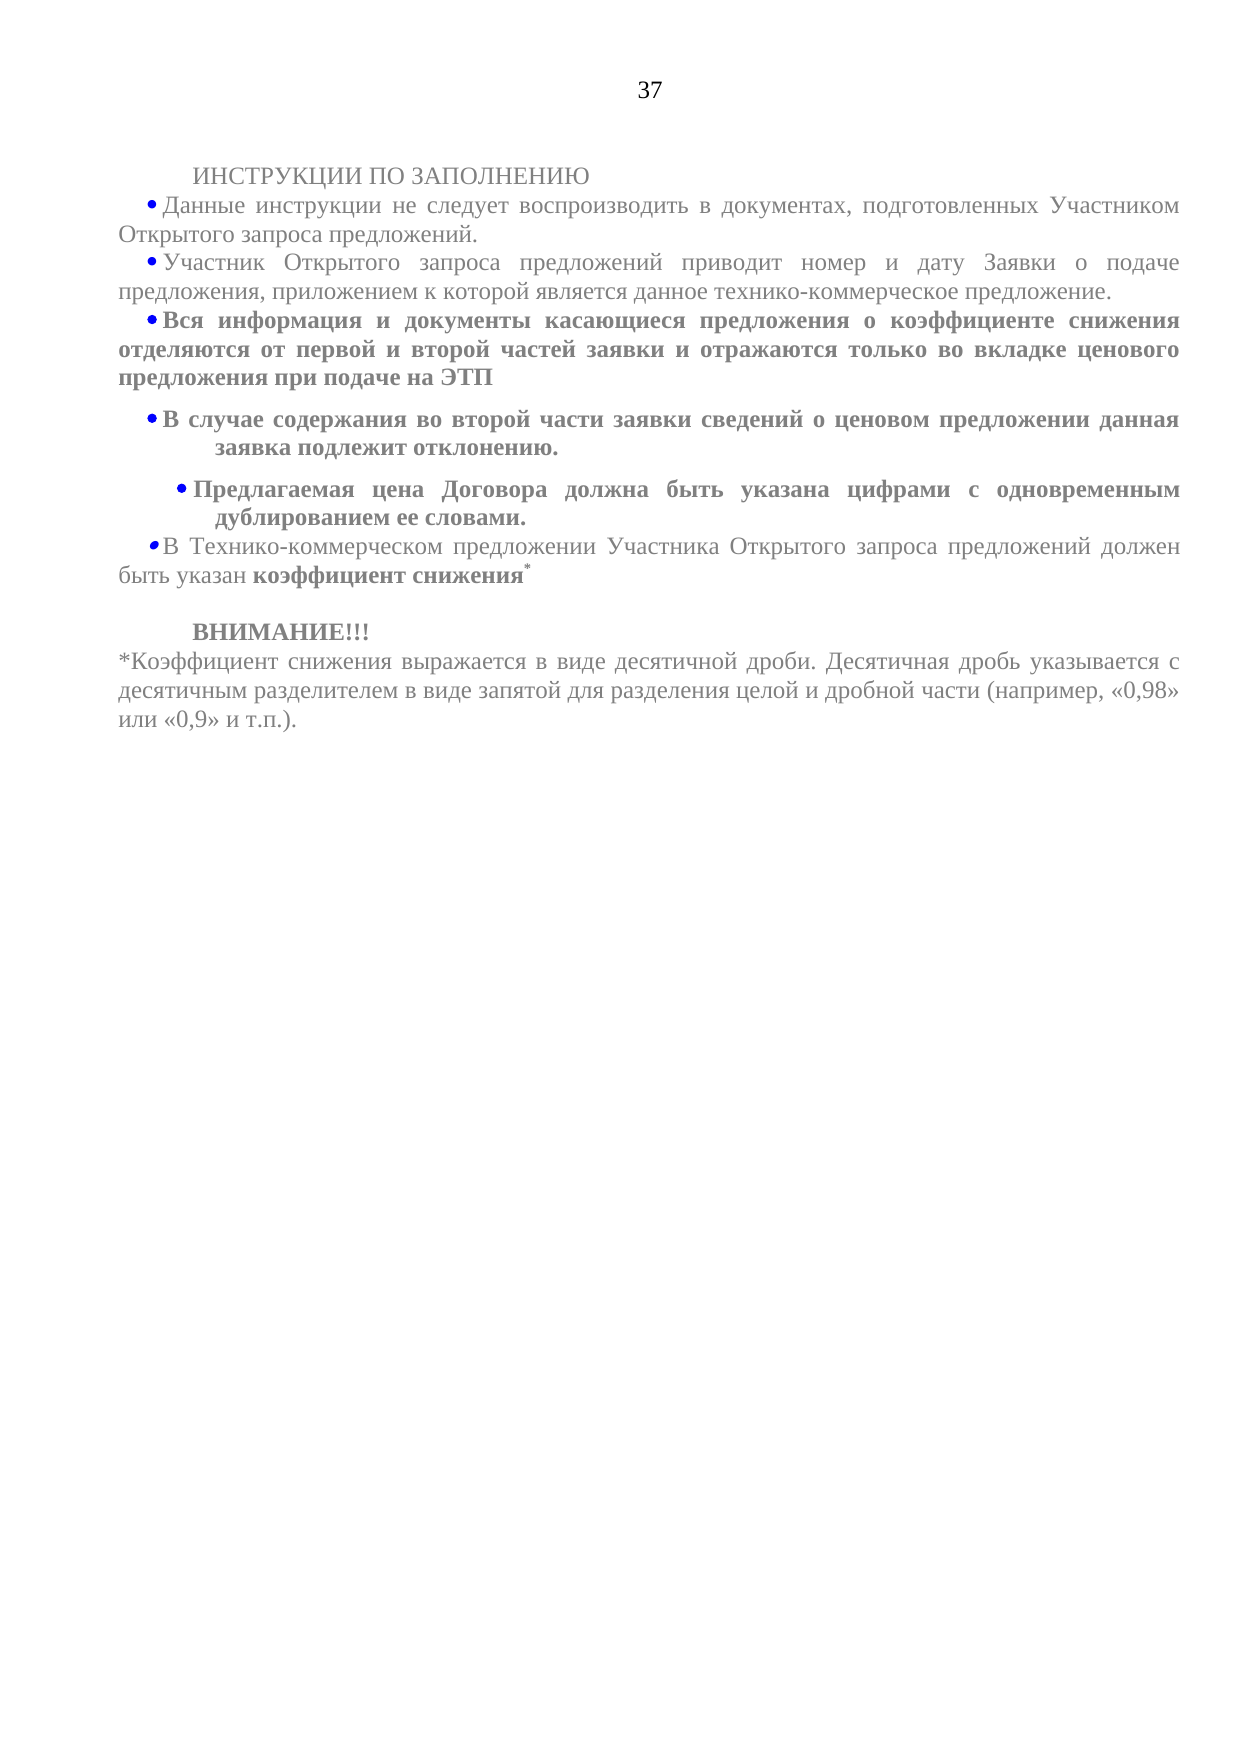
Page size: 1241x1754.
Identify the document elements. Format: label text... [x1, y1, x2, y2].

list Данные инструкции не следует воспроизводить в документах, подготовленных Участником Открытого запроса предложений. [118, 190, 1181, 247]
text *Коэффициент снижения выражается в виде десятичной дроби. Десятичная дробь указывается с десятичным разделителем в виде запятой для разделения целой и дробной части (например, «0,98» или «0,9» и т.п.). [118, 646, 1181, 732]
list Предлагаемая цена Договора должна быть указана цифрами с одновременным дублированием ее словами. [177, 474, 1181, 531]
list Вся информация и документы касающиеся предложения о коэффициенте снижения отделяются от первой и второй частей заявки и отражаются только во вкладке ценового предложения при подаче на ЭТП [118, 305, 1181, 391]
text ВНИМАНИЕ!!! [192, 617, 1181, 646]
list В случае содержания во второй части заявки сведений о ценовом предложении данная заявка подлежит отклонению. [148, 404, 1181, 461]
text ИНСТРУКЦИИ ПО ЗАПОЛНЕНИЮ [118, 161, 1181, 190]
list Участник Открытого запроса предложений приводит номер и дату Заявки о подаче предложения, приложением к которой является данное технико-коммерческое предложение. [118, 247, 1181, 305]
list В Технико-коммерческом предложении Участника Открытого запроса предложений должен быть указан коэффициент снижения* [118, 531, 1181, 589]
